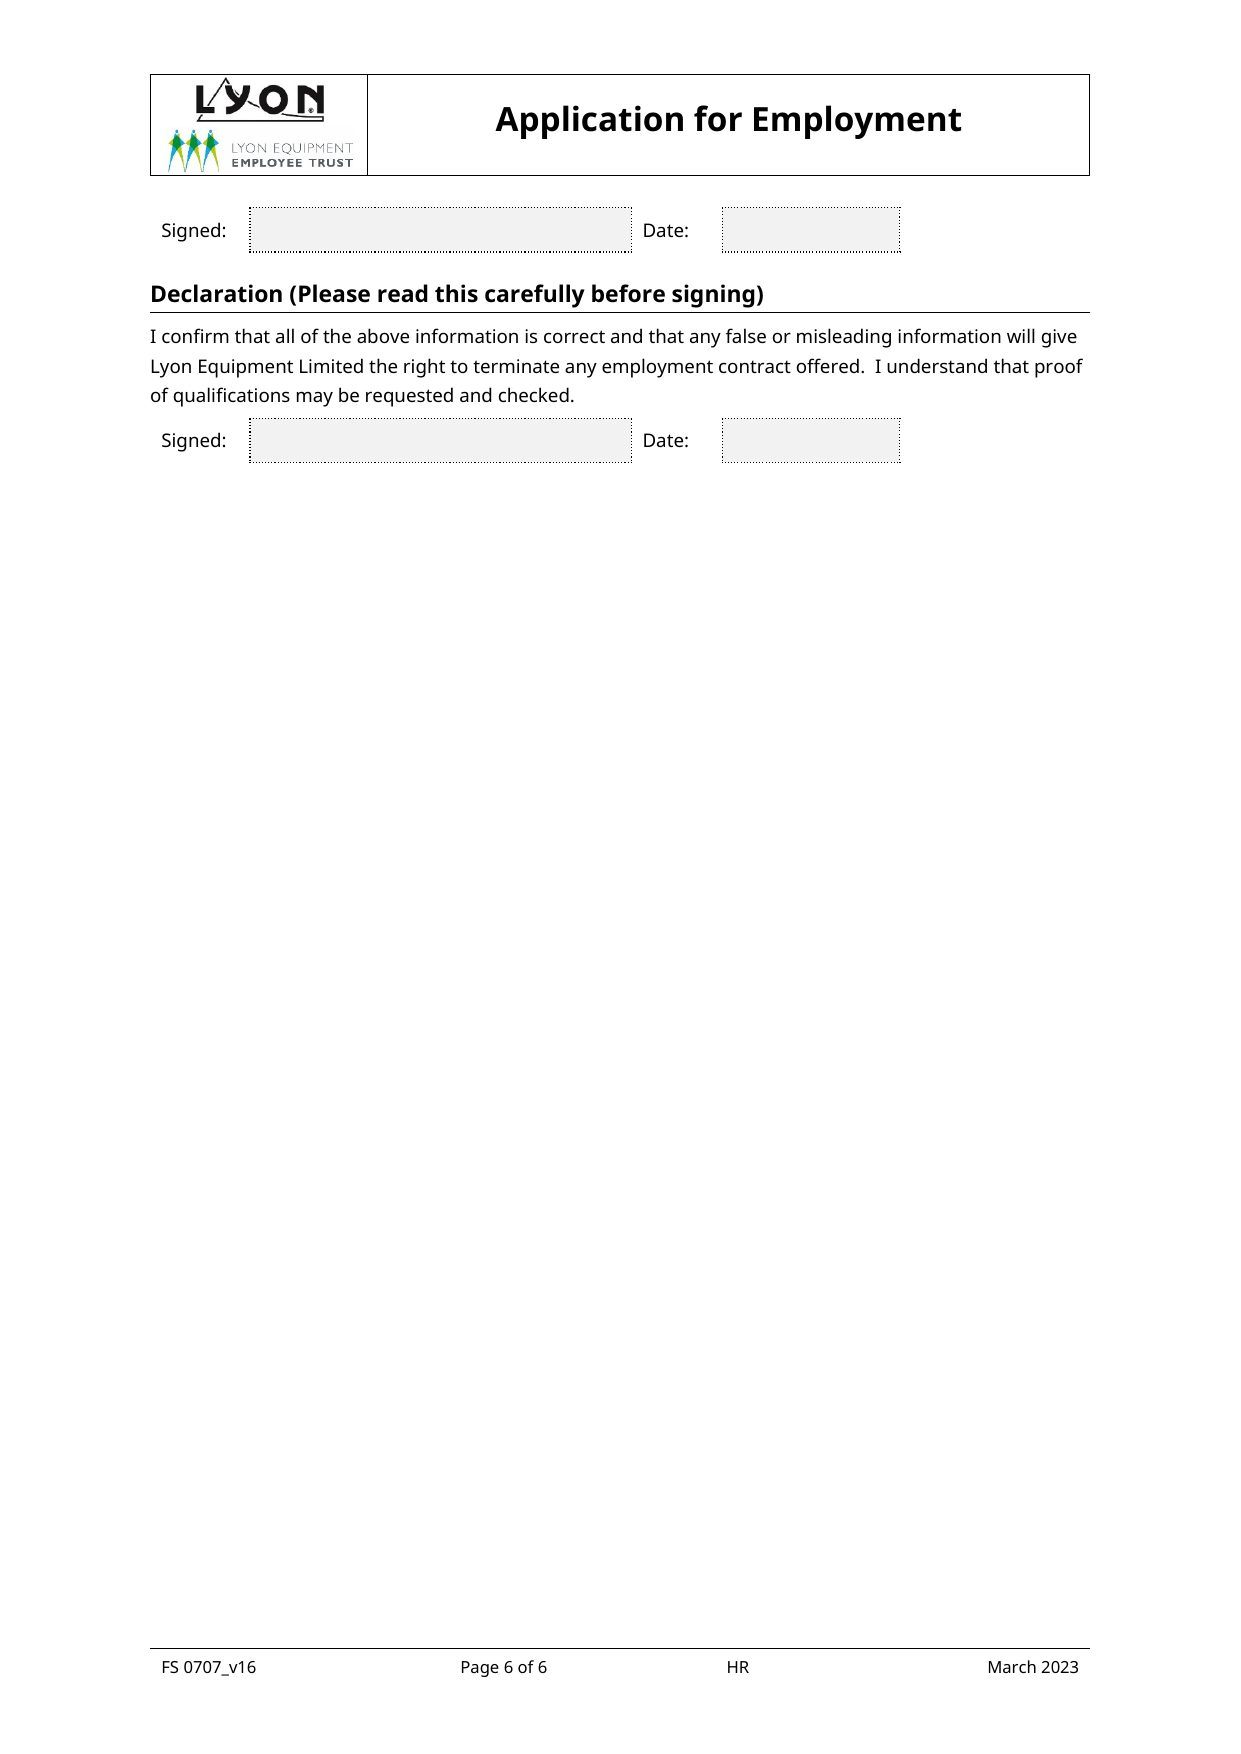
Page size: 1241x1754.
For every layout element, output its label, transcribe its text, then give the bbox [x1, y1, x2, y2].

table_header [722, 207, 899, 251]
text I confirm that all of the above information is correct and that any false or misleading information will give Lyon Equipment Limited the right to terminate any employment contract offered. I understand that proof of qualifications may be requested and checked. [150, 324, 1090, 408]
table_header Signed: [150, 418, 250, 462]
text Declaration (Please read this carefully before signing) [150, 278, 1090, 312]
picture [164, 126, 354, 174]
table_header [250, 418, 631, 462]
table_header [250, 207, 631, 251]
table_header Date: [631, 207, 722, 251]
table_header [722, 418, 899, 462]
picture [190, 75, 329, 124]
table_header Date: [631, 418, 722, 462]
table_header Signed: [150, 207, 250, 251]
